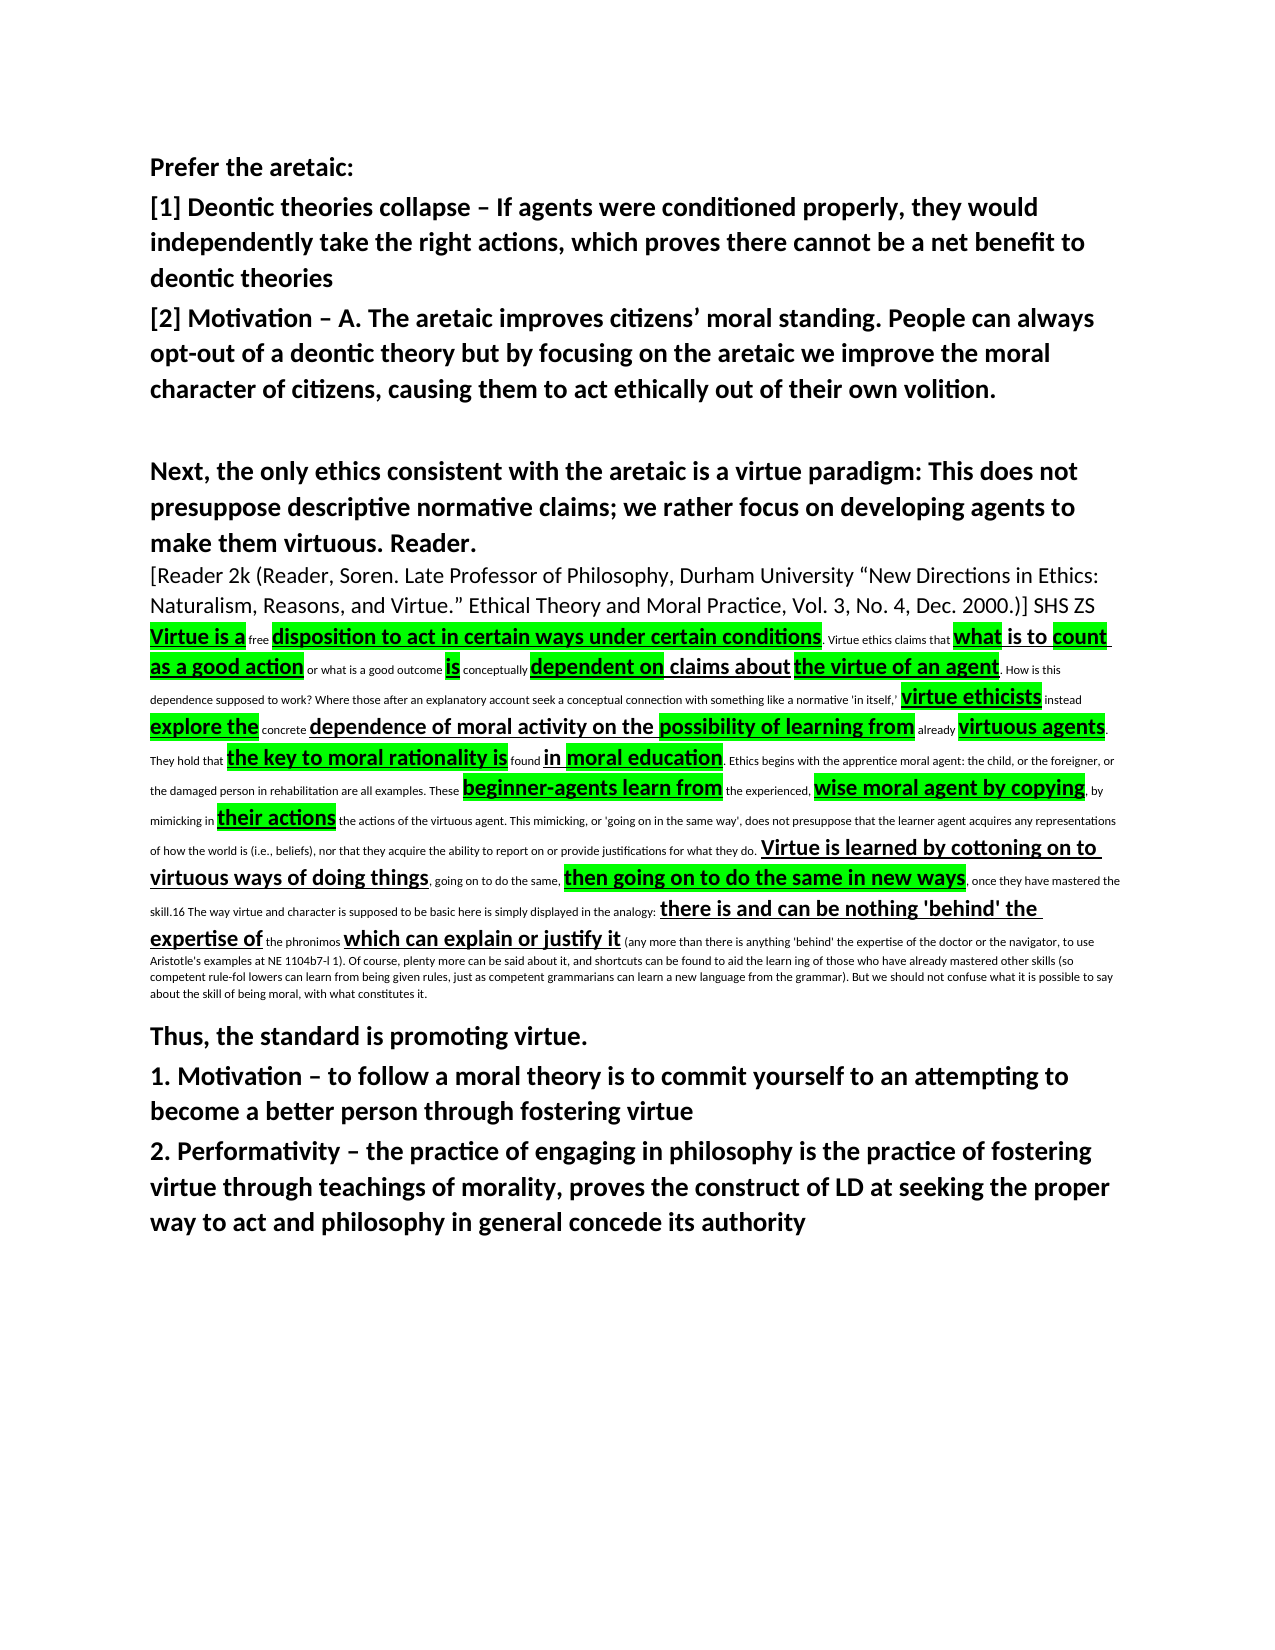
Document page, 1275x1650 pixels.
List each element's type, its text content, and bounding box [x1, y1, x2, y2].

text Prefer the aretaic: [150, 150, 1125, 183]
text Thus, the standard is promoting virtue. [150, 1019, 1125, 1052]
subtitle 2. Performativity – the practice of engaging in philosophy is the practice of fostering virtue through teachings of morality, proves the construct of LD at seeking the proper way to act and philosophy in general concede its authority [150, 1134, 1125, 1239]
text [Reader 2k (Reader, Soren. Late Professor of Philosophy, Durham University “New Directions in Ethics: Naturalism, Reasons, and Virtue.” Ethical Theory and Moral Practice, Vol. 3, No. 4, Dec. 2000.)] SHS ZS Virtue is a free disposition to act in certain ways under certain conditions. Virtue ethics claims that what is to count as a good action or what is a good outcome is conceptually dependent on claims about the virtue of an agent. How is this dependence supposed to work? Where those after an explanatory account seek a conceptual connection with something like a normative 'in itself,’ virtue ethicists instead explore the concrete dependence of moral activity on the possibility of learning from already virtuous agents. They hold that the key to moral rationality is found in moral education. Ethics begins with the apprentice moral agent: the child, or the foreigner, or the damaged person in rehabilitation are all examples. These beginner-agents learn from the experienced, wise moral agent by copying, by mimicking in their actions the actions of the virtuous agent. This mimicking, or 'going on in the same way', does not presuppose that the learner agent acquires any representations of how the world is (i.e., beliefs), nor that they acquire the ability to report on or provide justifications for what they do. Virtue is learned by cottoning on to virtuous ways of doing things, going on to do the same, then going on to do the same in new ways, once they have mastered the skill.16 The way virtue and character is supposed to be basic here is simply displayed in the analogy: there is and can be nothing 'behind' the expertise of the phronimos which can explain or justify it (any more than there is anything 'behind' the expertise of the doctor or the navigator, to use Aristotle's examples at NE 1104b7-l 1). Of course, plenty more can be said about it, and shortcuts can be found to aid the learn ing of those who have already mastered other skills (so competent rule-fol lowers can learn from being given rules, just as competent grammarians can learn a new language from the grammar). But we should not confuse what it is possible to say about the skill of being moral, with what constitutes it. [150, 561, 1125, 1001]
subtitle Next, the only ethics consistent with the aretaic is a virtue paradigm: This does not presuppose descriptive normative claims; we rather focus on developing agents to make them virtuous. Reader. [150, 454, 1125, 559]
subtitle [2] Motivation – A. The aretaic improves citizens’ moral standing. People can always opt-out of a deontic theory but by focusing on the aretaic we improve the moral character of citizens, causing them to act ethically out of their own volition. [150, 301, 1125, 405]
subtitle 1. Motivation – to follow a moral theory is to commit yourself to an attempting to become a better person through fostering virtue [150, 1059, 1125, 1128]
subtitle [1] Deontic theories collapse – If agents were conditioned properly, they would independently take the right actions, which proves there cannot be a net benefit to deontic theories [150, 190, 1125, 294]
